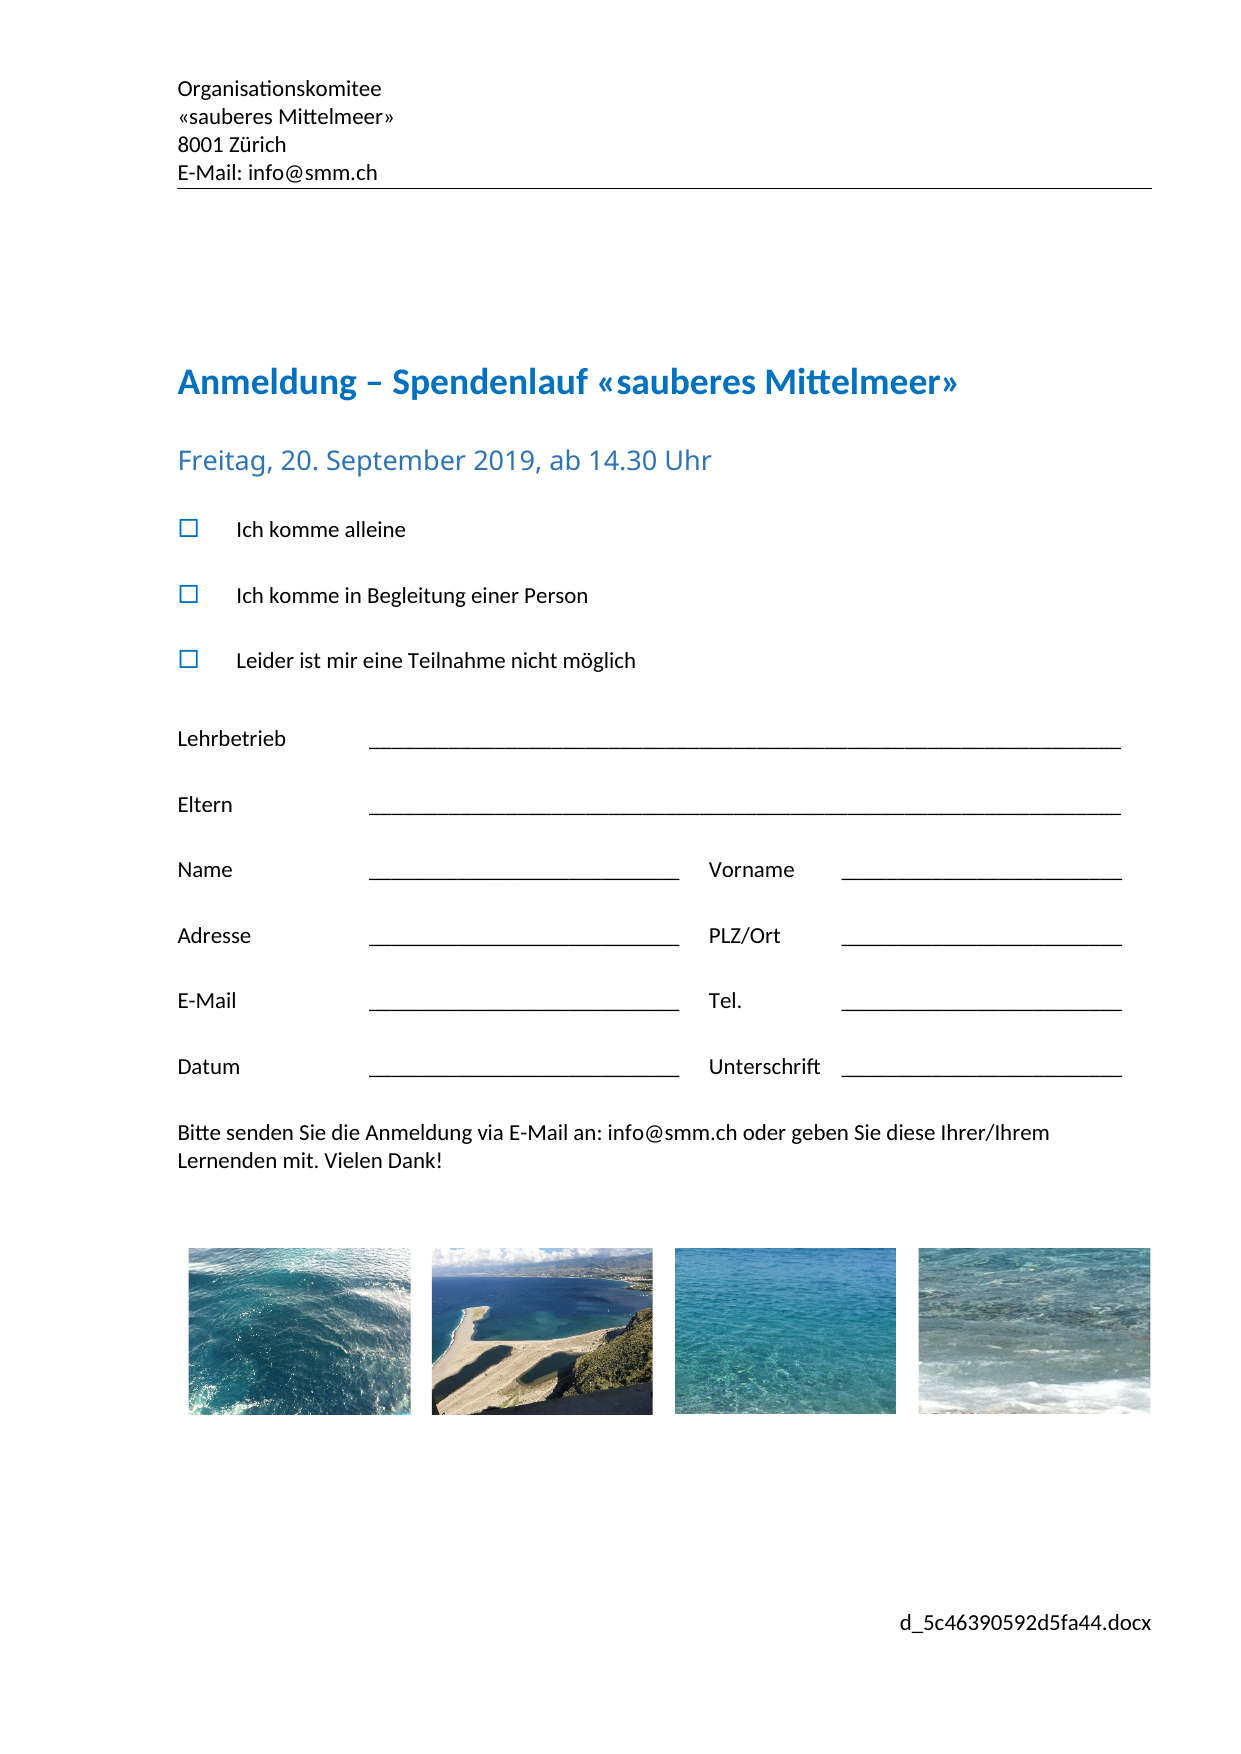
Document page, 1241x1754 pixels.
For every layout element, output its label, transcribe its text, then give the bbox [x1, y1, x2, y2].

text Anmeldung – Spendenlauf «sauberes Mittelmeer» [177, 358, 1152, 404]
text Bitte senden Sie die Anmeldung via E-Mail an: info@smm.ch oder geben Sie diese Ihrer/Ihrem Lernenden mit. Vielen Dank! [177, 1118, 1152, 1174]
picture [918, 1248, 1151, 1414]
table_header [907, 1249, 1151, 1448]
table_header [421, 1249, 664, 1448]
text Adresse PLZ/Ort [177, 921, 1152, 949]
table_header [177, 1249, 421, 1448]
text E-Mail Tel. [177, 987, 1152, 1015]
list Ich komme alleine [177, 516, 1152, 543]
text Lehrbetrieb [177, 724, 1152, 753]
table_header [664, 1249, 907, 1448]
text Name Vorname [177, 856, 1152, 884]
list Ich komme in Begleitung einer Person [177, 581, 1152, 609]
picture [431, 1248, 653, 1415]
text Eltern [177, 790, 1152, 818]
picture [675, 1248, 896, 1414]
picture [188, 1248, 411, 1415]
text Datum Unterschrift [177, 1052, 1152, 1080]
subtitle Freitag, 20. September 2019, ab 14.30 Uhr [177, 441, 1152, 478]
list Leider ist mir eine Teilnahme nicht möglich [177, 647, 1152, 674]
